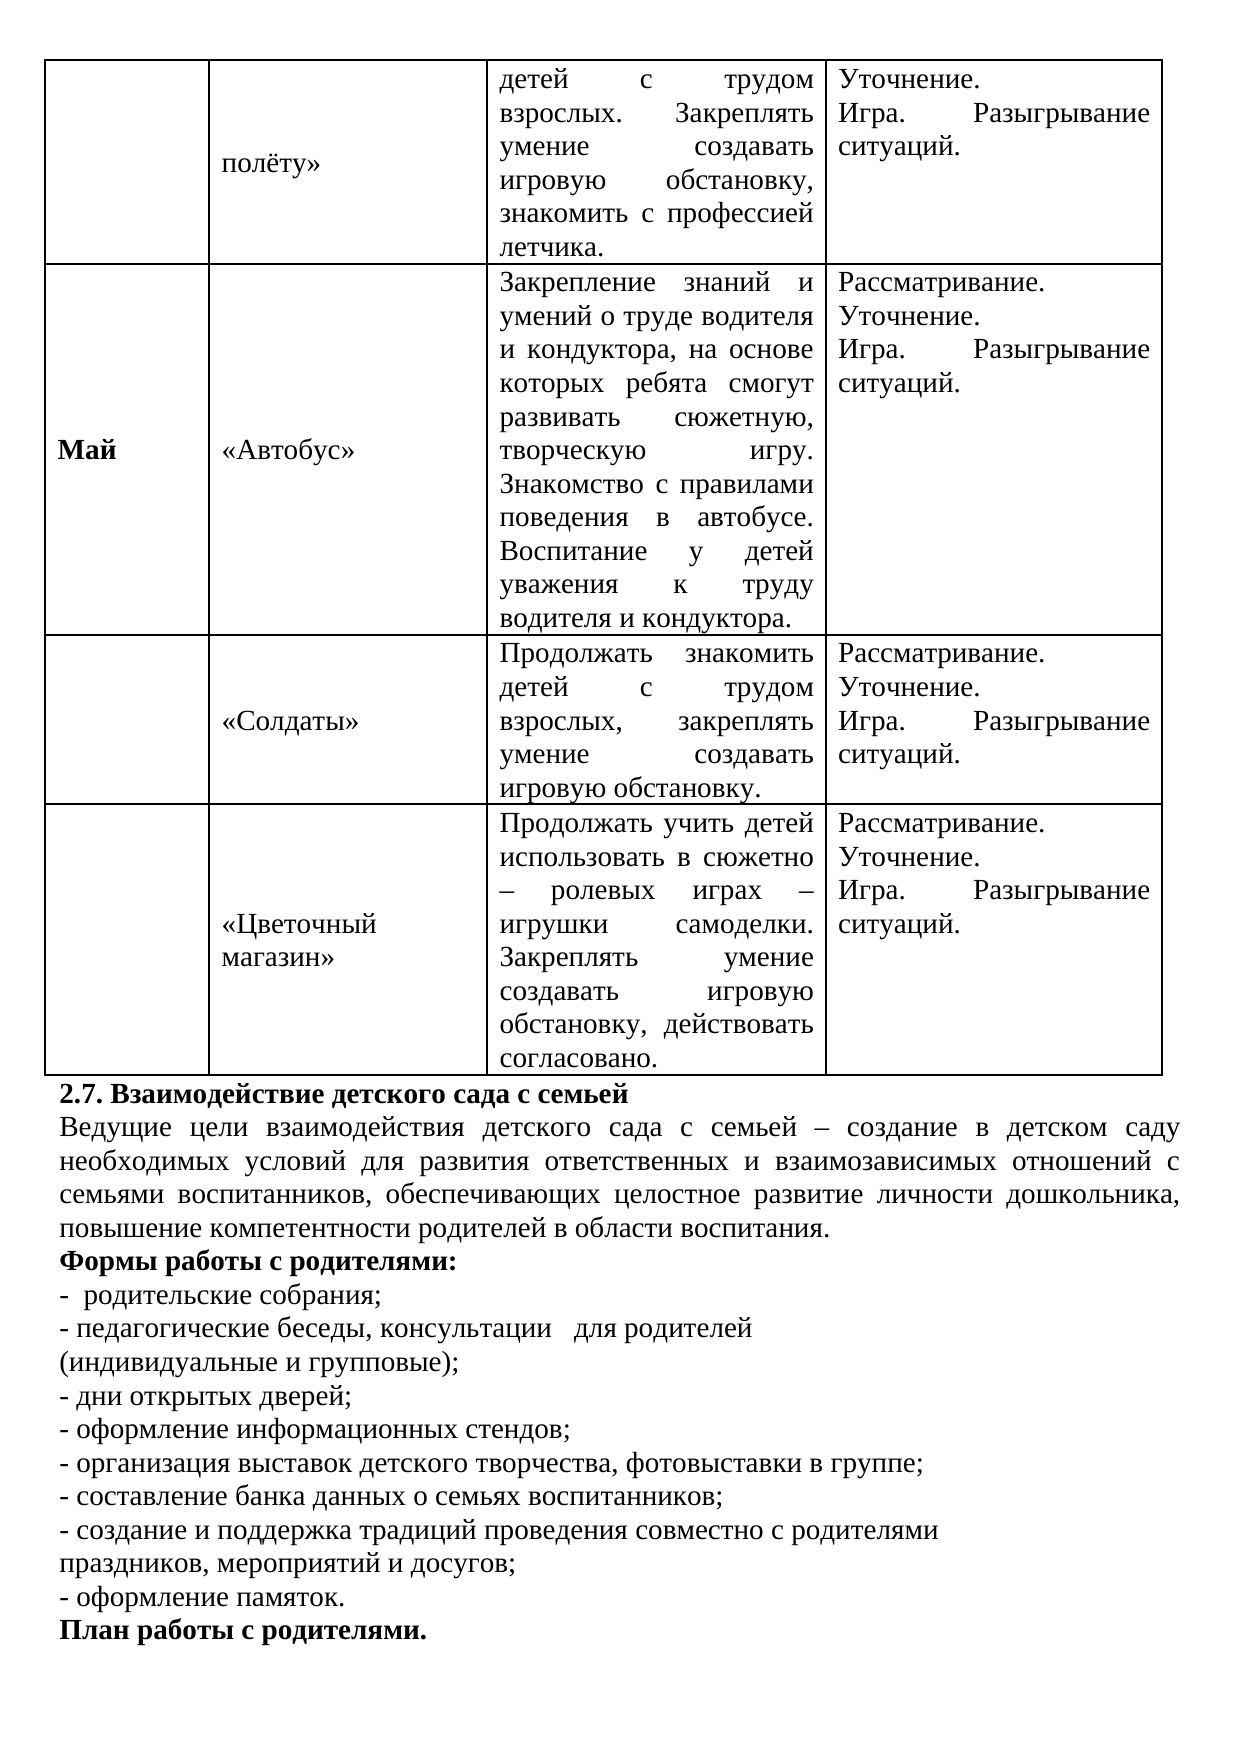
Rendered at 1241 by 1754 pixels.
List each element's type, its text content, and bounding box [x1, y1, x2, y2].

table_cell [46, 636, 208, 803]
text праздников, мероприятий и досугов; [59, 1545, 1181, 1579]
table_cell Рассматривание. Уточнение. Игра. Разыгрывание ситуаций. [827, 265, 1161, 633]
text - педагогические беседы, консультации для родителей [59, 1311, 1181, 1344]
table_cell Май [46, 265, 208, 633]
table_cell Рассматривание. Уточнение. Игра. Разыгрывание ситуаций. [827, 805, 1161, 1074]
table_cell «Цветочный магазин» [210, 805, 486, 1074]
text - дни открытых дверей; [59, 1378, 1181, 1411]
text План работы с родителями. [59, 1612, 1181, 1646]
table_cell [827, 61, 1161, 262]
table_cell «Автобус» [210, 265, 486, 633]
text Формы работы с родителями: [59, 1243, 1181, 1277]
text Ведущие цели взаимодействия детского сада с семьей – создание в детском саду необходимых условий для развития ответственных и взаимозависимых отношений с семьями воспитанников, обеспечивающих целостное развитие личности дошкольника, повышение компетентности родителей в области воспитания. [59, 1109, 1181, 1243]
text - создание и поддержка традиций проведения совместно с родителями [59, 1512, 1181, 1545]
text 2.7. Взаимодействие детского сада с семьей [59, 1076, 1181, 1109]
table_cell «Солдаты» [210, 636, 486, 803]
table_cell Закрепление знаний и умений о труде водителя и кондуктора, на основе которых ребята смогут развивать сюжетную, творческую игру. Знакомство с правилами поведения в автобусе. Воспитание у детей уважения к труду водителя и кондуктора. [488, 265, 825, 633]
text - организация выставок детского творчества, фотовыставки в группе; [59, 1445, 1181, 1478]
text (индивидуальные и групповые); [59, 1344, 1181, 1378]
text - оформление памяток. [59, 1579, 1181, 1612]
table_cell [46, 805, 208, 1074]
table_cell Рассматривание. Уточнение. Игра. Разыгрывание ситуаций. [827, 636, 1161, 803]
table_cell Продолжать знакомить детей с трудом взрослых, закреплять умение создавать игровую обстановку. [488, 636, 825, 803]
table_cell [488, 61, 825, 262]
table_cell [210, 61, 486, 262]
table_cell [46, 61, 208, 262]
text - родительские собрания; [59, 1277, 1181, 1311]
text - составление банка данных о семьях воспитанников; [59, 1478, 1181, 1512]
table_cell Продолжать учить детей использовать в сюжетно – ролевых играх – игрушки самоделки. Закреплять умение создавать игровую обстановку, действовать согласовано. [488, 805, 825, 1074]
text - оформление информационных стендов; [59, 1411, 1181, 1445]
